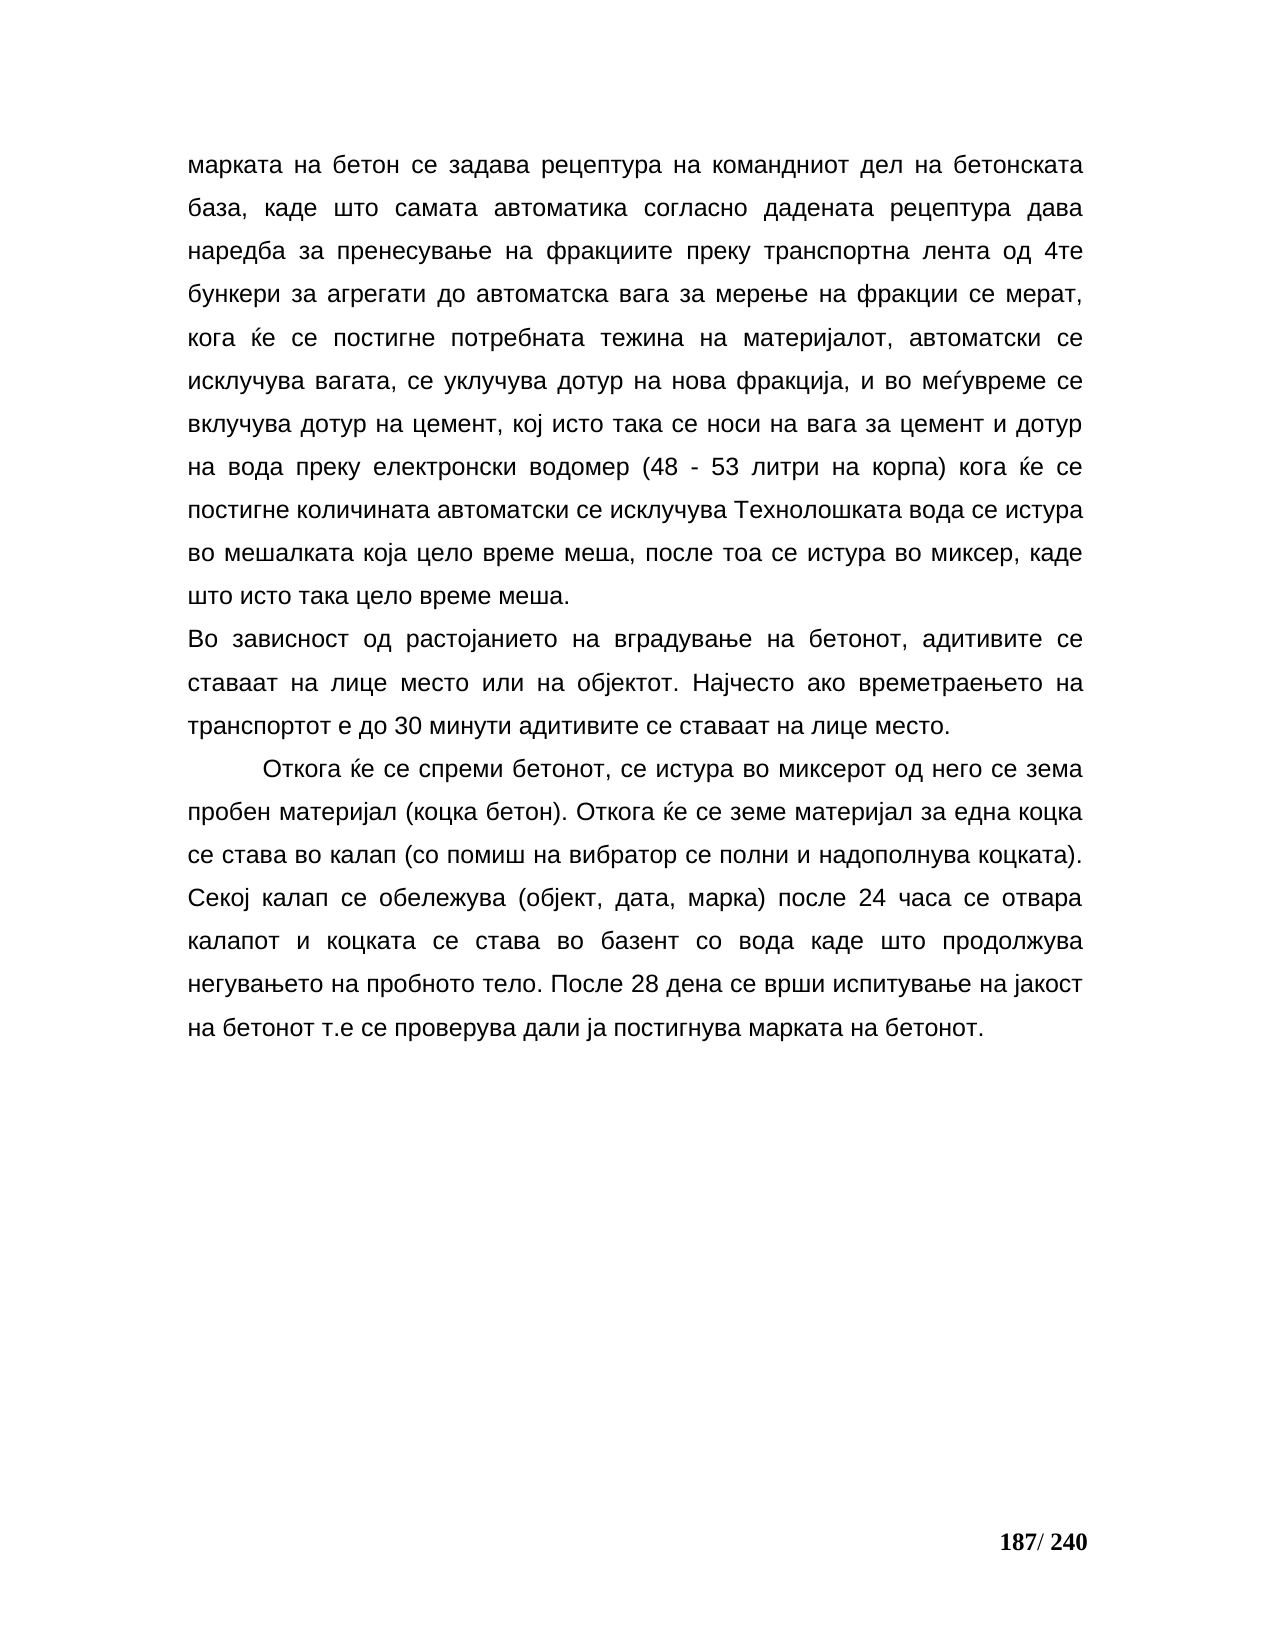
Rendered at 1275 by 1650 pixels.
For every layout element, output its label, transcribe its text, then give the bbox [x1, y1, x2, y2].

text Во зависност од растојанието на вградување на бетонот, адитивите се ставаат на лице место или на објектот. Најчесто ако времетраењето на транспортот е до 30 минути адитивите се ставаат на лице место. [187, 624, 1084, 739]
text Откога ќе се спреми бетонот, се истура во миксерот од него се зема пробен материјал (коцка бетон). Откога ќе се земе материјал за една коцка се става во калап (со помиш на вибратор се полни и надополнува коцката). Секој калап се обележува (објект, дата, марка) после 24 часа се отвара калапот и коцката се става во базент со вода каде што продолжува негувањето на пробното тело. После 28 дена се врши испитување на јакост на бетонот т.е се проверува дали ја постигнува марката на бетонот. [187, 754, 1084, 1041]
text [187, 150, 1084, 610]
